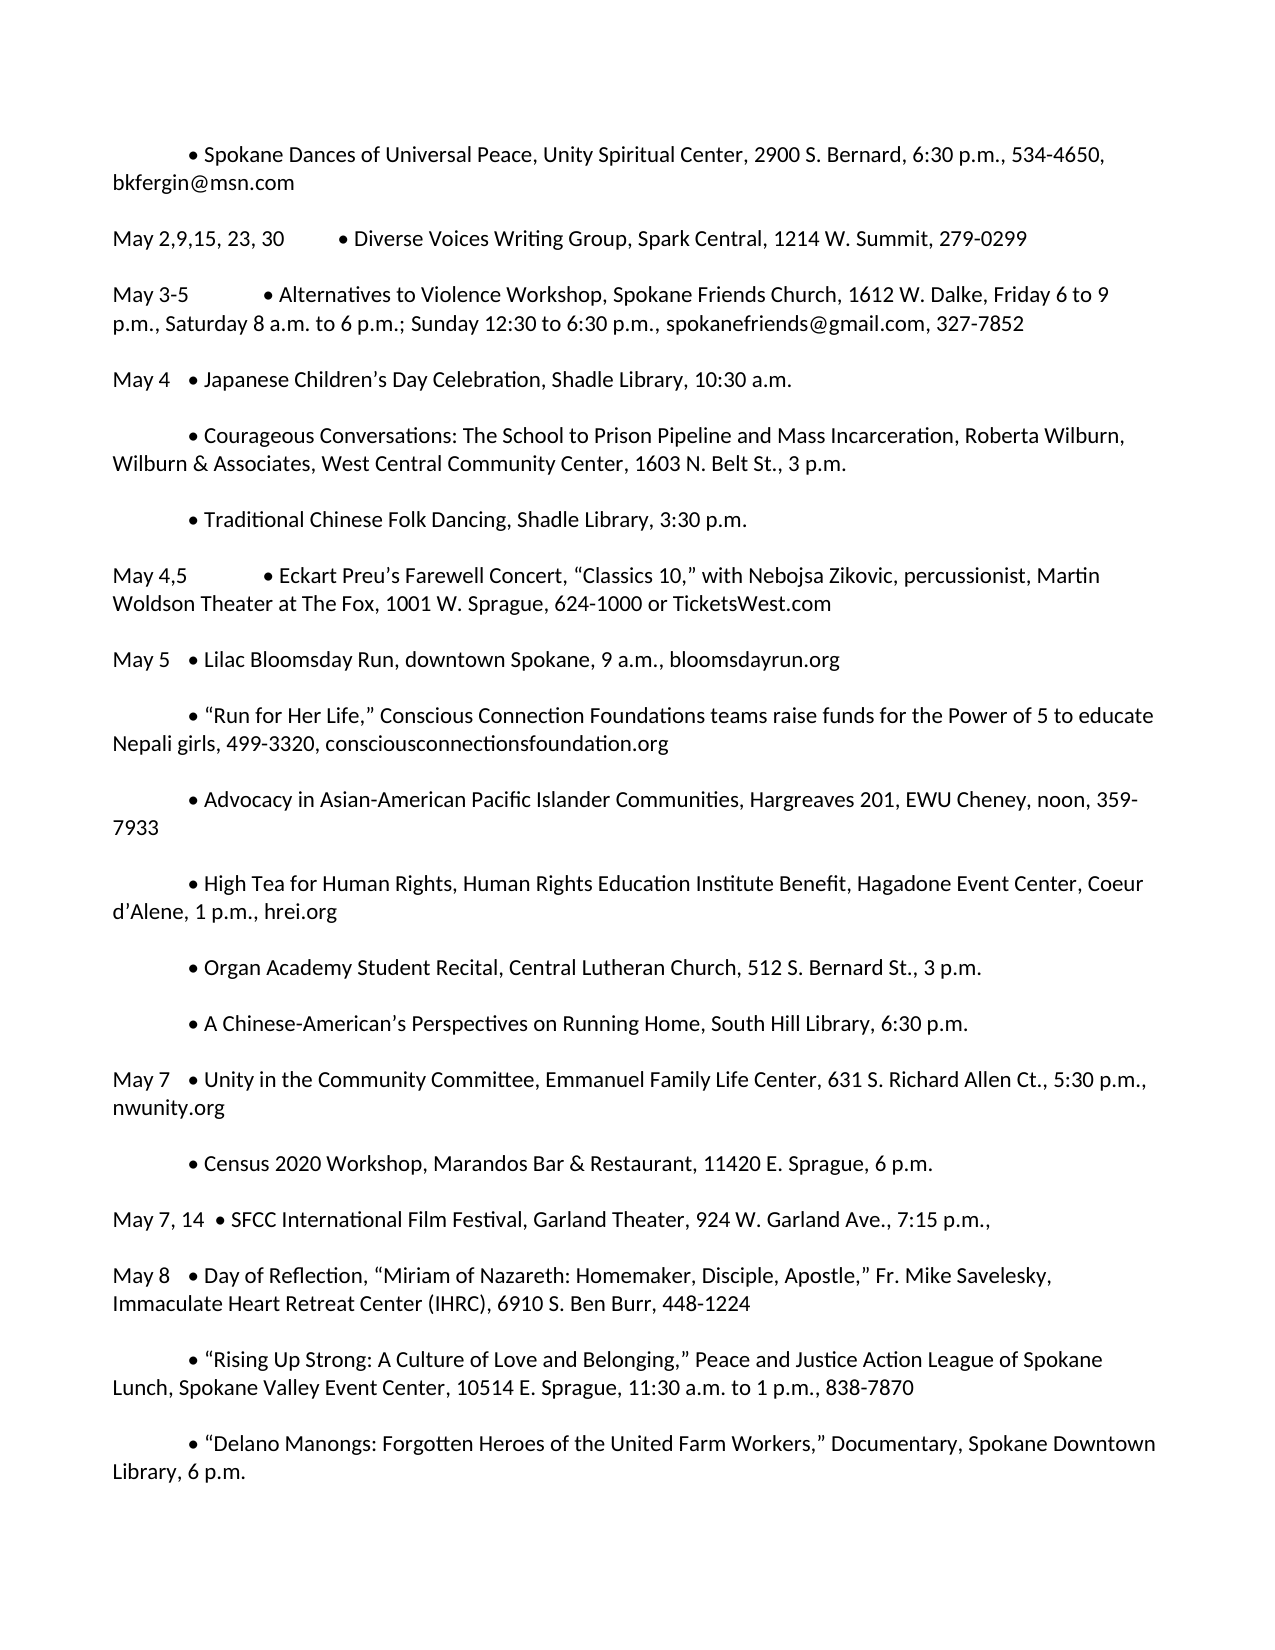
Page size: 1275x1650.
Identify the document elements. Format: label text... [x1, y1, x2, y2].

text • Census 2020 Workshop, Marandos Bar & Restaurant, 11420 E. Sprague, 6 p.m. [112, 1149, 1162, 1177]
text May 7, 14 • SFCC International Film Festival, Garland Theater, 924 W. Garland Ave., 7:15 p.m., [112, 1205, 1162, 1233]
text • Organ Academy Student Recital, Central Lutheran Church, 512 S. Bernard St., 3 p.m. [112, 953, 1162, 981]
text • Advocacy in Asian-American Pacific Islander Communities, Hargreaves 201, EWU Cheney, noon, 359-7933 [112, 785, 1162, 841]
text • High Tea for Human Rights, Human Rights Education Institute Benefit, Hagadone Event Center, Coeur d’Alene, 1 p.m., hrei.org [112, 869, 1162, 925]
text May 2,9,15, 23, 30 • Diverse Voices Writing Group, Spark Central, 1214 W. Summit, 279-0299 [112, 224, 1162, 253]
text May 7 • Unity in the Community Committee, Emmanuel Family Life Center, 631 S. Richard Allen Ct., 5:30 p.m., nwunity.org [112, 1065, 1162, 1121]
text May 5 • Lilac Bloomsday Run, downtown Spokane, 9 a.m., bloomsdayrun.org [112, 645, 1162, 673]
text • “Delano Manongs: Forgotten Heroes of the United Farm Workers,” Documentary, Spokane Downtown Library, 6 p.m. [112, 1429, 1162, 1486]
text May 3-5 • Alternatives to Violence Workshop, Spokane Friends Church, 1612 W. Dalke, Friday 6 to 9 p.m., Saturday 8 a.m. to 6 p.m.; Sunday 12:30 to 6:30 p.m., spokanefriends@gmail.com, 327-7852 [112, 281, 1162, 337]
text • Spokane Dances of Universal Peace, Unity Spiritual Center, 2900 S. Bernard, 6:30 p.m., 534-4650, bkfergin@msn.com [112, 141, 1162, 197]
text May 4,5 • Eckart Preu’s Farewell Concert, “Classics 10,” with Nebojsa Zikovic, percussionist, Martin Woldson Theater at The Fox, 1001 W. Sprague, 624-1000 or TicketsWest.com [112, 561, 1162, 617]
text • “Rising Up Strong: A Culture of Love and Belonging,” Peace and Justice Action League of Spokane Lunch, Spokane Valley Event Center, 10514 E. Sprague, 11:30 a.m. to 1 p.m., 838-7870 [112, 1345, 1162, 1401]
text • “Run for Her Life,” Conscious Connection Foundations teams raise funds for the Power of 5 to educate Nepali girls, 499-3320, consciousconnectionsfoundation.org [112, 701, 1162, 757]
text • Courageous Conversations: The School to Prison Pipeline and Mass Incarceration, Roberta Wilburn, Wilburn & Associates, West Central Community Center, 1603 N. Belt St., 3 p.m. [112, 421, 1162, 477]
text May 4 • Japanese Children’s Day Celebration, Shadle Library, 10:30 a.m. [112, 365, 1162, 393]
text • Traditional Chinese Folk Dancing, Shadle Library, 3:30 p.m. [112, 505, 1162, 533]
text • A Chinese-American’s Perspectives on Running Home, South Hill Library, 6:30 p.m. [112, 1009, 1162, 1037]
text May 8 • Day of Reflection, “Miriam of Nazareth: Homemaker, Disciple, Apostle,” Fr. Mike Savelesky, Immaculate Heart Retreat Center (IHRC), 6910 S. Ben Burr, 448-1224 [112, 1261, 1162, 1317]
